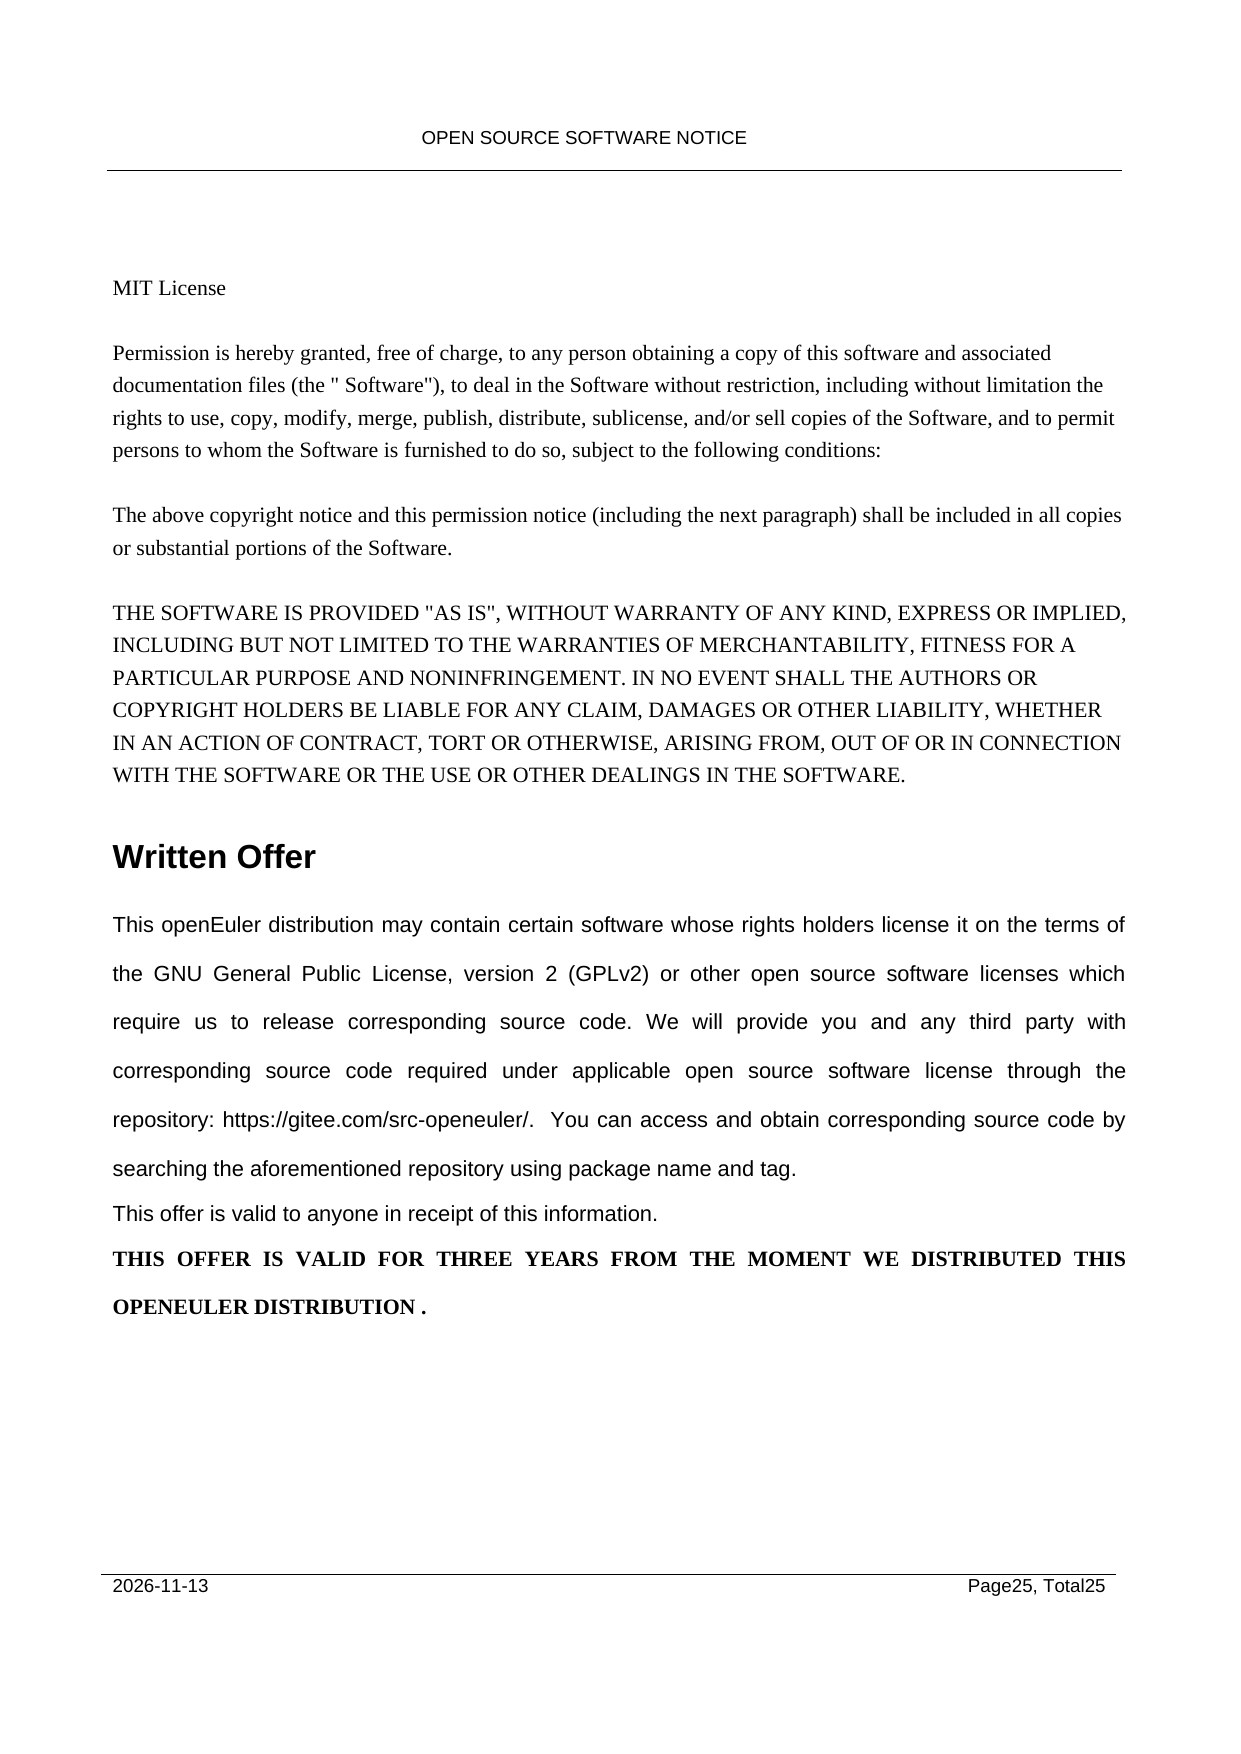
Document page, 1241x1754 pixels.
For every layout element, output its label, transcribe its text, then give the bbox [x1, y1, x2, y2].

text THIS OFFER IS VALID FOR THREE YEARS FROM THE MOMENT WE DISTRIBUTED THIS OPENEULER DISTRIBUTION . [112, 1242, 1128, 1323]
text This offer is valid to anyone in receipt of this information. [112, 1197, 1128, 1229]
text Written Offer [112, 824, 1128, 889]
text This openEuler distribution may contain certain software whose rights holders license it on the terms of the GNU General Public License, version 2 (GPLv2) or other open source software licenses which require us to release corresponding source code. We will provide you and any third party with corresponding source code required under applicable open source software license through the repository: https://gitee.com/src-openeuler/. You can access and obtain corresponding source code by searching the aforementioned repository using package name and tag. [112, 908, 1128, 1184]
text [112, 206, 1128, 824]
